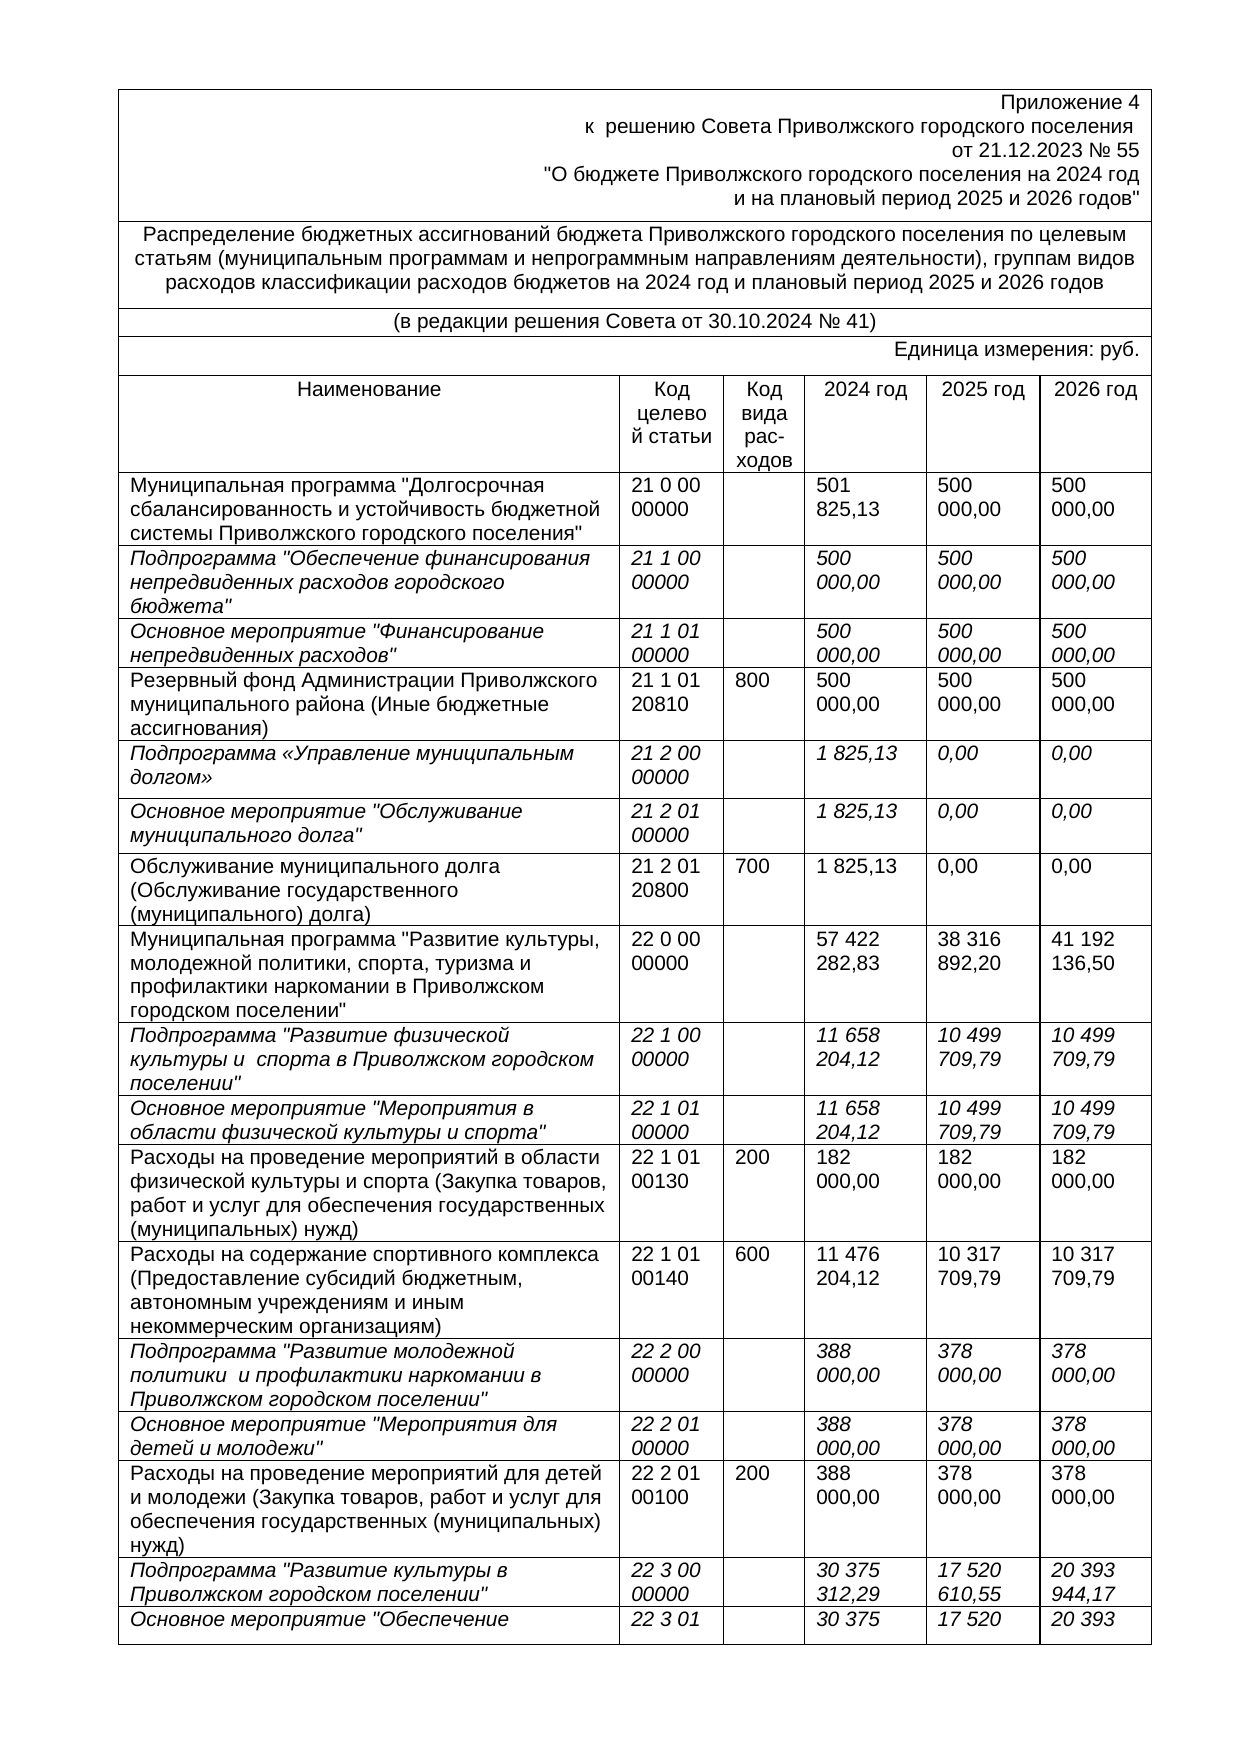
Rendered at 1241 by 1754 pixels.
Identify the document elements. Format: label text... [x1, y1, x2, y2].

table_cell Муниципальная программа "Долгосрочная сбалансированность и устойчивость бюджетной системы Приволжского городского поселения" [119, 473, 619, 545]
table_cell 600 [724, 1242, 804, 1338]
table_cell 22 1 01 00140 [620, 1242, 723, 1338]
table_cell Расходы на проведение мероприятий в области физической культуры и спорта (Закупка товаров, работ и услуг для обеспечения государственных (муниципальных) нужд) [119, 1145, 619, 1241]
table_cell 21 1 01 00000 [620, 619, 723, 667]
table_cell [724, 1558, 804, 1606]
table_cell 41 192 136,50 [1041, 926, 1151, 1022]
table_cell (в редакции решения Совета от 30.10.2024 № 41) [119, 309, 1151, 336]
table_cell 10 317 709,79 [1041, 1242, 1151, 1338]
table_cell 388 000,00 [805, 1339, 926, 1411]
table_cell 0,00 [1041, 741, 1151, 798]
table_cell 500 000,00 [805, 668, 926, 740]
table_cell [724, 473, 804, 545]
table_cell [724, 1339, 804, 1411]
table_cell 378 000,00 [927, 1339, 1039, 1411]
table_cell 1 825,13 [805, 854, 926, 925]
table_cell 10 499 709,79 [1041, 1096, 1151, 1144]
table_cell Подпрограмма "Развитие молодежной политики и профилактики наркомании в Приволжском городском поселении" [119, 1339, 619, 1411]
table_cell Подпрограмма "Развитие физической культуры и спорта в Приволжском городском поселении" [119, 1023, 619, 1095]
table_cell 30 375 312,29 [805, 1558, 926, 1606]
table_cell 21 1 01 20810 [620, 668, 723, 740]
table_cell [724, 1607, 804, 1644]
table_cell 21 1 00 00000 [620, 546, 723, 618]
table_cell 20 393 944,17 [1041, 1607, 1151, 1644]
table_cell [119, 1607, 619, 1644]
table_cell 2024 год [805, 376, 926, 472]
table_cell Подпрограмма «Управление муниципальным долгом» [119, 741, 619, 798]
table_cell 22 3 00 00000 [620, 1558, 723, 1606]
table_cell 378 000,00 [927, 1412, 1039, 1460]
table_cell 200 [724, 1461, 804, 1557]
table_cell 0,00 [927, 799, 1039, 852]
table_cell 1 825,13 [805, 741, 926, 798]
table_cell 22 2 01 00100 [620, 1461, 723, 1557]
table_cell 57 422 282,83 [805, 926, 926, 1022]
table_cell Основное мероприятие "Финансирование непредвиденных расходов" [119, 619, 619, 667]
table_cell 0,00 [927, 854, 1039, 925]
table_cell 22 1 01 00000 [620, 1096, 723, 1144]
table_cell 21 2 01 00000 [620, 799, 723, 852]
table_cell Муниципальная программа "Развитие культуры, молодежной политики, спорта, туризма и профилактики наркомании в Приволжском городском поселении" [119, 926, 619, 1022]
table_cell 22 0 00 00000 [620, 926, 723, 1022]
table_cell 0,00 [927, 741, 1039, 798]
table_cell Наименование [119, 376, 619, 472]
table_cell Распределение бюджетных ассигнований бюджета Приволжского городского поселения по целевым статьям (муниципальным программам и непрограммным направлениям деятельности), группам видов расходов классификации расходов бюджетов на 2024 год и плановый период 2025 и 2026 годов [119, 222, 1151, 307]
table_cell Подпрограмма "Развитие культуры в Приволжском городском поселении" [119, 1558, 619, 1606]
table_cell [724, 546, 804, 618]
table_cell Расходы на содержание спортивного комплекса (Предоставление субсидий бюджетным, автономным учреждениям и иным некоммерческим организациям) [119, 1242, 619, 1338]
table_cell 500 000,00 [927, 619, 1039, 667]
table_cell Расходы на проведение мероприятий для детей и молодежи (Закупка товаров, работ и услуг для обеспечения государственных (муниципальных) нужд) [119, 1461, 619, 1557]
table_cell Код вида рас-ходов [724, 376, 804, 472]
table_cell 501 825,13 [805, 473, 926, 545]
table_cell 22 1 01 00130 [620, 1145, 723, 1241]
table_cell 378 000,00 [927, 1461, 1039, 1557]
table_cell 30 375 312,29 [805, 1607, 926, 1644]
table_cell [724, 1023, 804, 1095]
table_cell 378 000,00 [1041, 1461, 1151, 1557]
table_cell [724, 1412, 804, 1460]
table_cell 388 000,00 [805, 1461, 926, 1557]
table_cell [724, 619, 804, 667]
table_cell Подпрограмма "Обеспечение финансирования непредвиденных расходов городского бюджета" [119, 546, 619, 618]
table_cell 500 000,00 [1041, 473, 1151, 545]
table_cell 500 000,00 [1041, 668, 1151, 740]
table_cell [724, 799, 804, 852]
table_cell 500 000,00 [927, 546, 1039, 618]
table_cell 500 000,00 [805, 546, 926, 618]
table_cell 378 000,00 [1041, 1339, 1151, 1411]
table_cell 22 2 00 00000 [620, 1339, 723, 1411]
table_cell Единица измерения: руб. [119, 337, 1151, 375]
table_cell 182 000,00 [927, 1145, 1039, 1241]
table_cell 2025 год [927, 376, 1039, 472]
table_cell 11 658 204,12 [805, 1096, 926, 1144]
table_cell 500 000,00 [805, 619, 926, 667]
table_cell 500 000,00 [927, 668, 1039, 740]
table_cell [724, 741, 804, 798]
table_cell 2026 год [1041, 376, 1151, 472]
table_cell 700 [724, 854, 804, 925]
table_cell 500 000,00 [1041, 619, 1151, 667]
table_cell 10 499 709,79 [927, 1023, 1039, 1095]
table_cell 20 393 944,17 [1041, 1558, 1151, 1606]
table_cell Основное мероприятие "Мероприятия в области физической культуры и спорта" [119, 1096, 619, 1144]
table_cell Основное мероприятие "Обслуживание муниципального долга" [119, 799, 619, 852]
table_cell 182 000,00 [1041, 1145, 1151, 1241]
table_cell 378 000,00 [1041, 1412, 1151, 1460]
table_cell [724, 1096, 804, 1144]
table_cell 10 499 709,79 [1041, 1023, 1151, 1095]
table_cell 182 000,00 [805, 1145, 926, 1241]
table_cell 800 [724, 668, 804, 740]
table_cell 11 658 204,12 [805, 1023, 926, 1095]
table_header Приложение 4 к решению Совета Приволжского городского поселения от 21.12.2023 № 55 "О бюджете Приволжского городского поселения на 2024 год и на плановый период 2025 и 2026 годов" [119, 90, 1151, 221]
table_cell 200 [724, 1145, 804, 1241]
table_cell Код целевой статьи [620, 376, 723, 472]
table_cell Резервный фонд Администрации Приволжского муниципального района (Иные бюджетные ассигнования) [119, 668, 619, 740]
table_cell 21 2 01 20800 [620, 854, 723, 925]
table_cell 10 317 709,79 [927, 1242, 1039, 1338]
table_cell 38 316 892,20 [927, 926, 1039, 1022]
table_cell 21 2 00 00000 [620, 741, 723, 798]
table_cell 1 825,13 [805, 799, 926, 852]
table_cell 11 476 204,12 [805, 1242, 926, 1338]
table_cell 17 520 610,55 [927, 1558, 1039, 1606]
table_cell Основное мероприятие "Мероприятия для детей и молодежи" [119, 1412, 619, 1460]
table_cell 500 000,00 [1041, 546, 1151, 618]
table_cell 21 0 00 00000 [620, 473, 723, 545]
table_cell 22 3 01 00000 [620, 1607, 723, 1644]
table_cell Обслуживание муниципального долга (Обслуживание государственного (муниципального) долга) [119, 854, 619, 925]
table_cell [724, 926, 804, 1022]
table_cell 22 2 01 00000 [620, 1412, 723, 1460]
table_cell 388 000,00 [805, 1412, 926, 1460]
table_cell 10 499 709,79 [927, 1096, 1039, 1144]
table_cell 500 000,00 [927, 473, 1039, 545]
table_cell 17 520 610,55 [927, 1607, 1039, 1644]
table_cell 22 1 00 00000 [620, 1023, 723, 1095]
table_cell 0,00 [1041, 799, 1151, 852]
table_cell 0,00 [1041, 854, 1151, 925]
